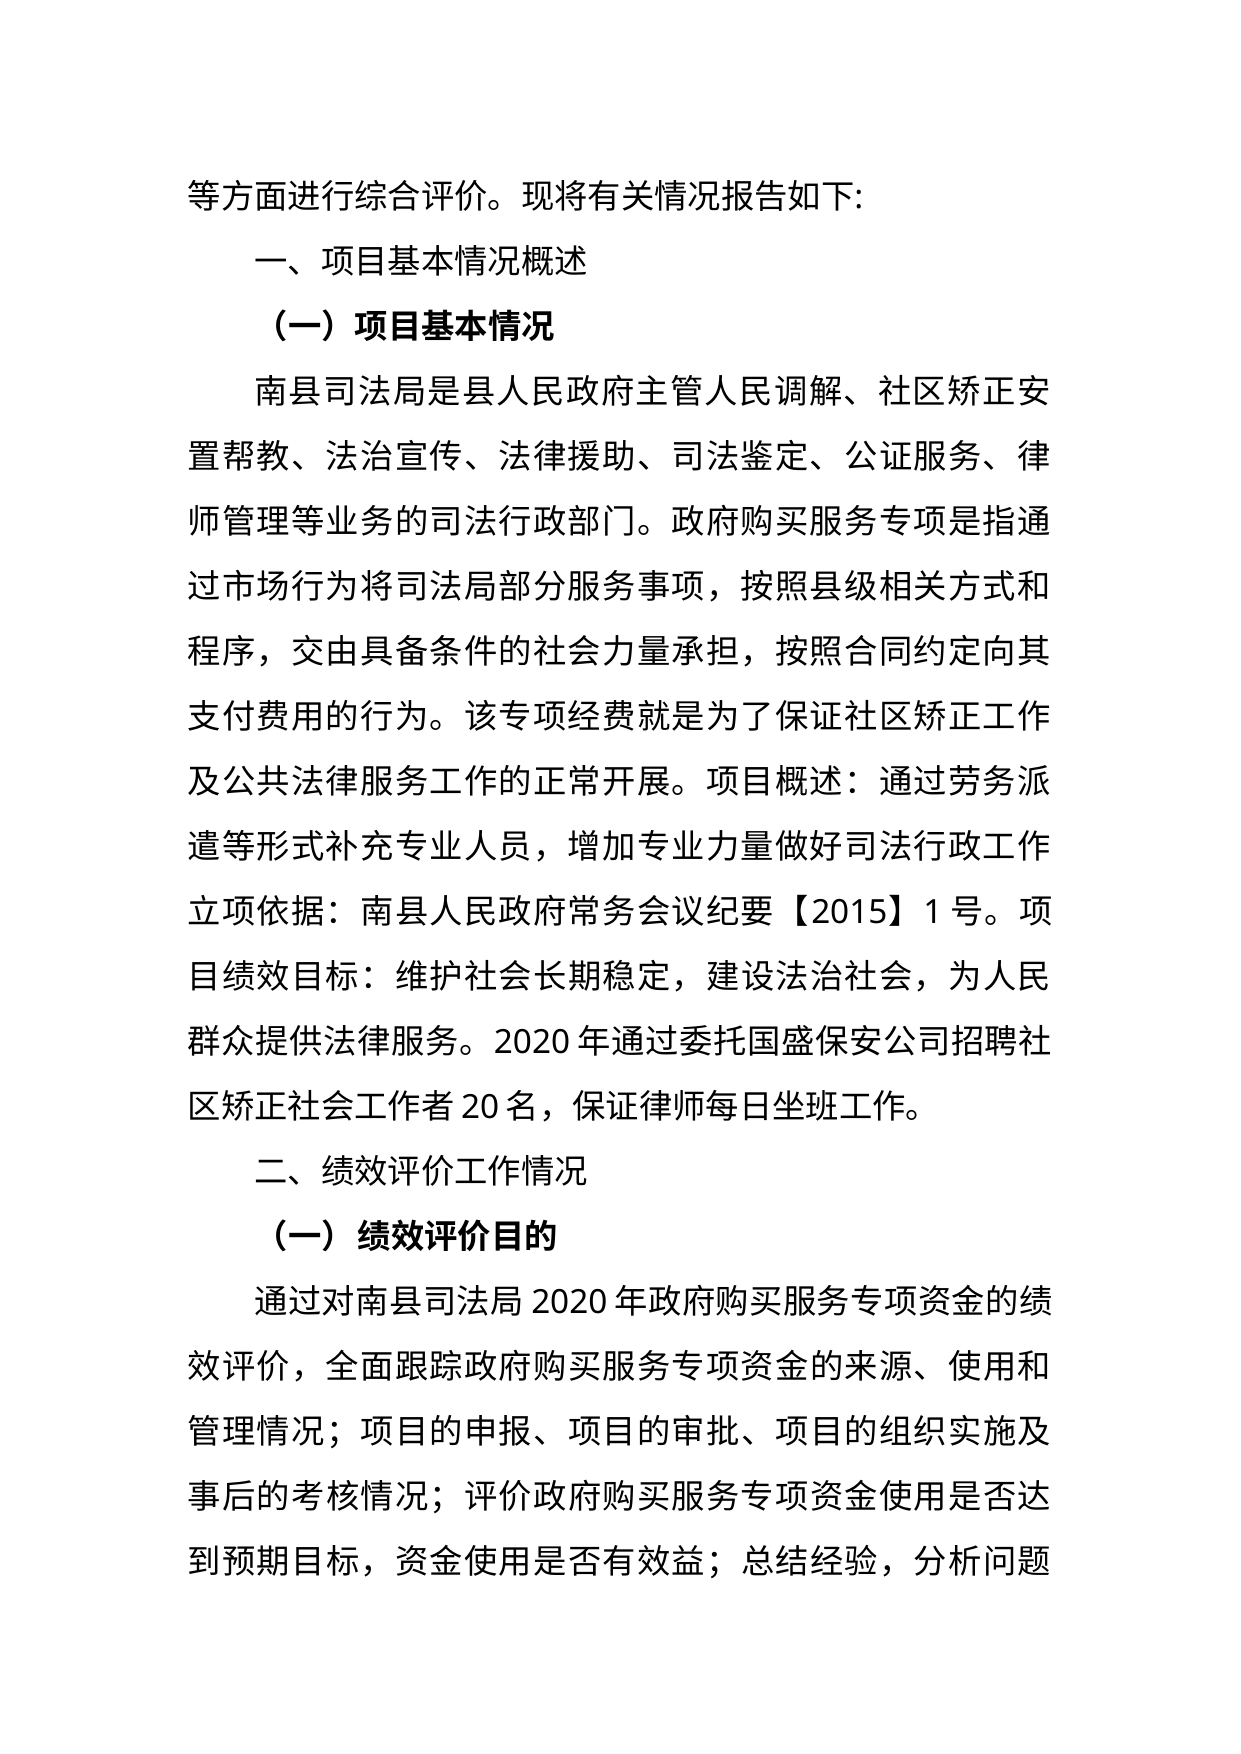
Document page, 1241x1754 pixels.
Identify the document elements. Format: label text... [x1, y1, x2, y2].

subtitle 项目基本情况 [187, 292, 1053, 357]
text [187, 1267, 1053, 1592]
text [187, 162, 1053, 227]
subtitle 一、项目基本情况概述 [187, 227, 1053, 292]
subtitle 绩效评价目的 [254, 1202, 1053, 1267]
subtitle 二、绩效评价工作情况 [187, 1137, 1053, 1202]
text 南县司法局是县人民政府主管人民调解、社区矫正安置帮教、法治宣传、法律援助、司法鉴定、公证服务、律师管理等业务的司法行政部门。政府购买服务专项是指通过市场行为将司法局部分服务事项，按照县级相关方式和程序，交由具备条件的社会力量承担，按照合同约定向其支付费用的行为。该专项经费就是为了保证社区矫正工作及公共法律服务工作的正常开展。项目概述：通过劳务派遣等形式补充专业人员，增加专业力量做好司法行政工作。立项依据：南县人民政府常务会议纪要【2015】1号。项目绩效目标：维护社会长期稳定，建设法治社会，为人民群众提供法律服务。2020年通过委托国盛保安公司招聘社区矫正社会工作者20名，保证律师每日坐班工作。 [187, 357, 1053, 1137]
